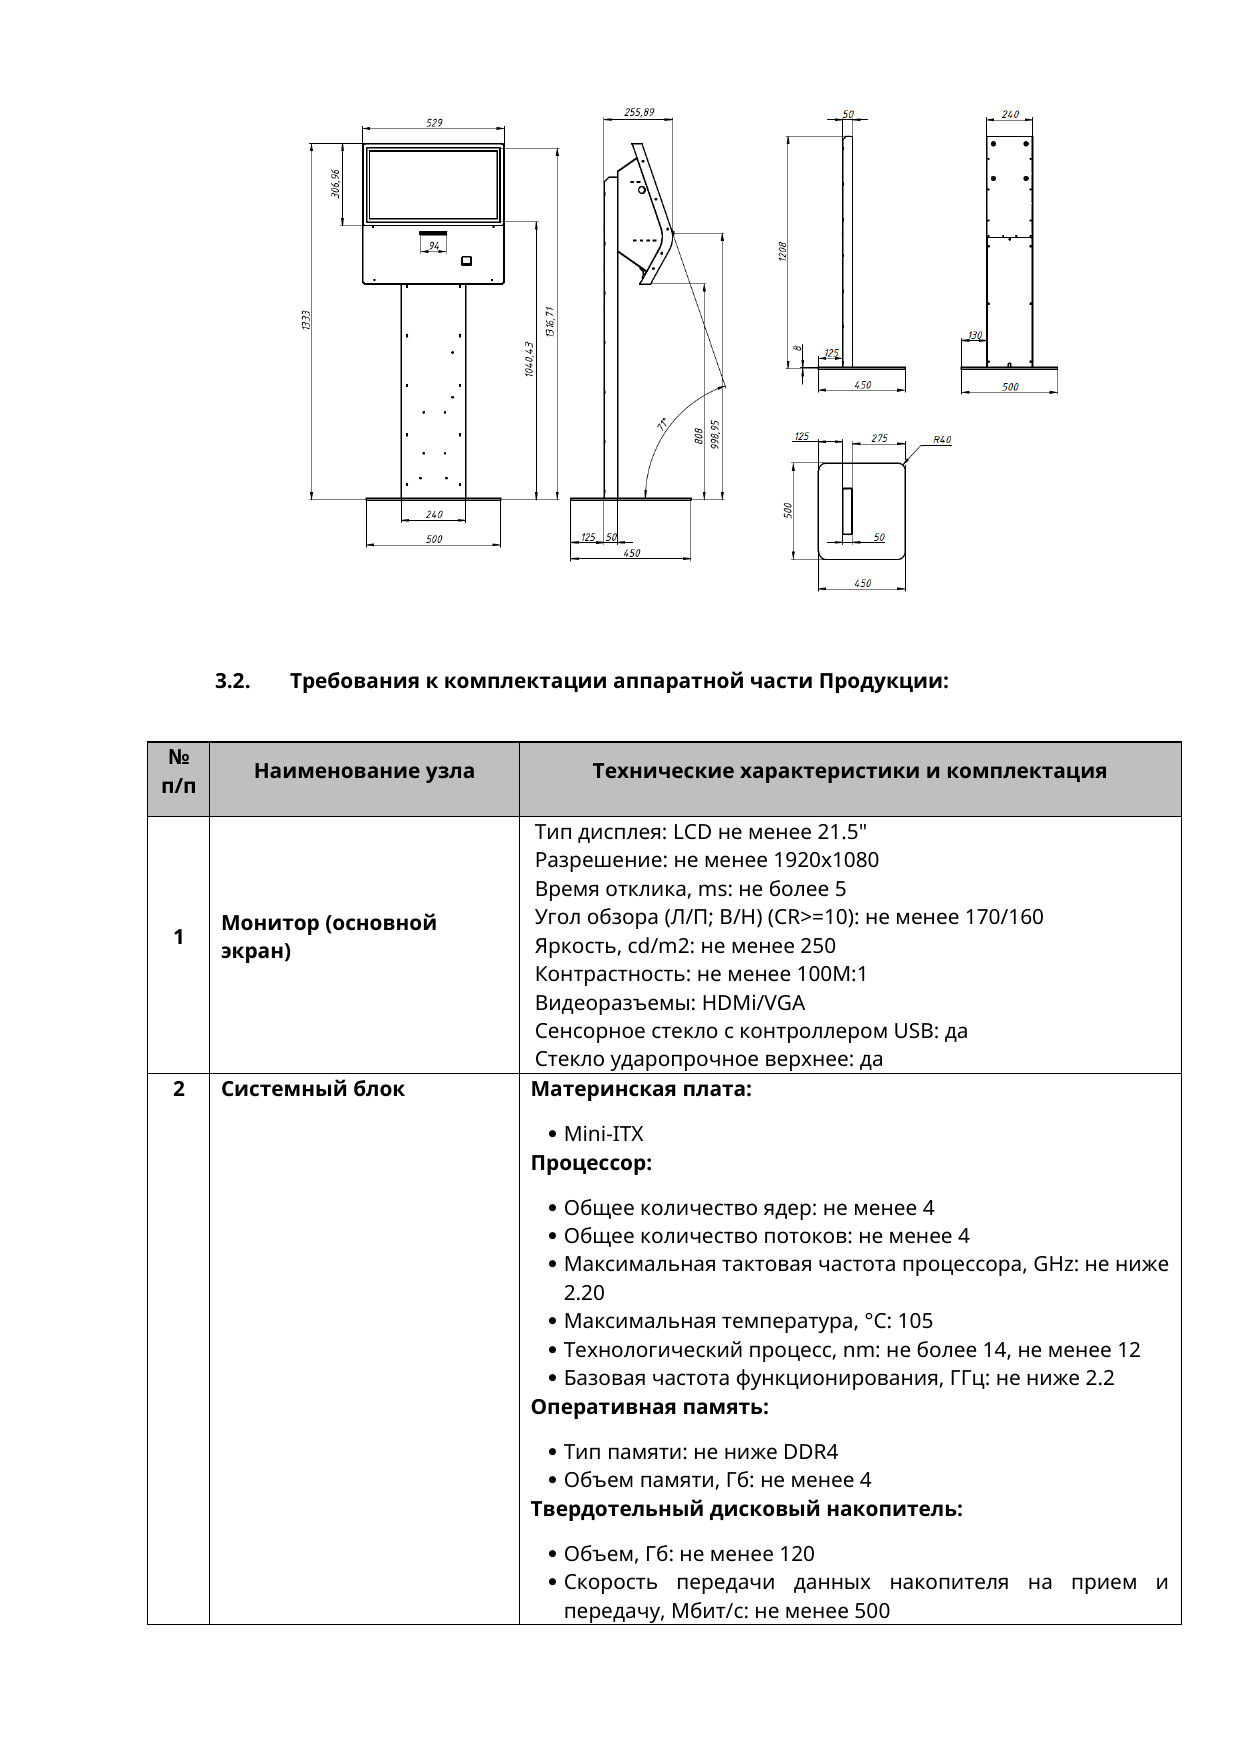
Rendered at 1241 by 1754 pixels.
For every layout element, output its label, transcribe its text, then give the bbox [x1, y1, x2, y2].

table_header № п/п [148, 743, 209, 816]
table_header Наименование узла [210, 743, 519, 816]
table_cell Системный блок [210, 1074, 519, 1624]
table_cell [520, 1074, 1181, 1624]
picture [265, 88, 1086, 602]
table_cell 2 [148, 1074, 209, 1624]
list Требования к комплектации аппаратной части Продукции: [215, 666, 1102, 694]
table_header Технические характеристики и комплектация [520, 743, 1181, 816]
table_cell Тип дисплея: LCD не менее 21.5" Разрешение: не менее 1920x1080 Время отклика, ms: не более 5 Угол обзора (Л/П; В/Н) (CR>=10): не менее 170/160 Яркость, cd/m2: не менее 250 Контрастность: не менее 100М:1 Видеоразъемы: HDMi/VGA Сенсорное стекло с контроллером USB: да Стекло ударопрочное верхнее: да [520, 817, 1181, 1073]
table_cell Монитор (основной экран) [210, 817, 519, 1073]
table_cell 1 [148, 817, 209, 1073]
